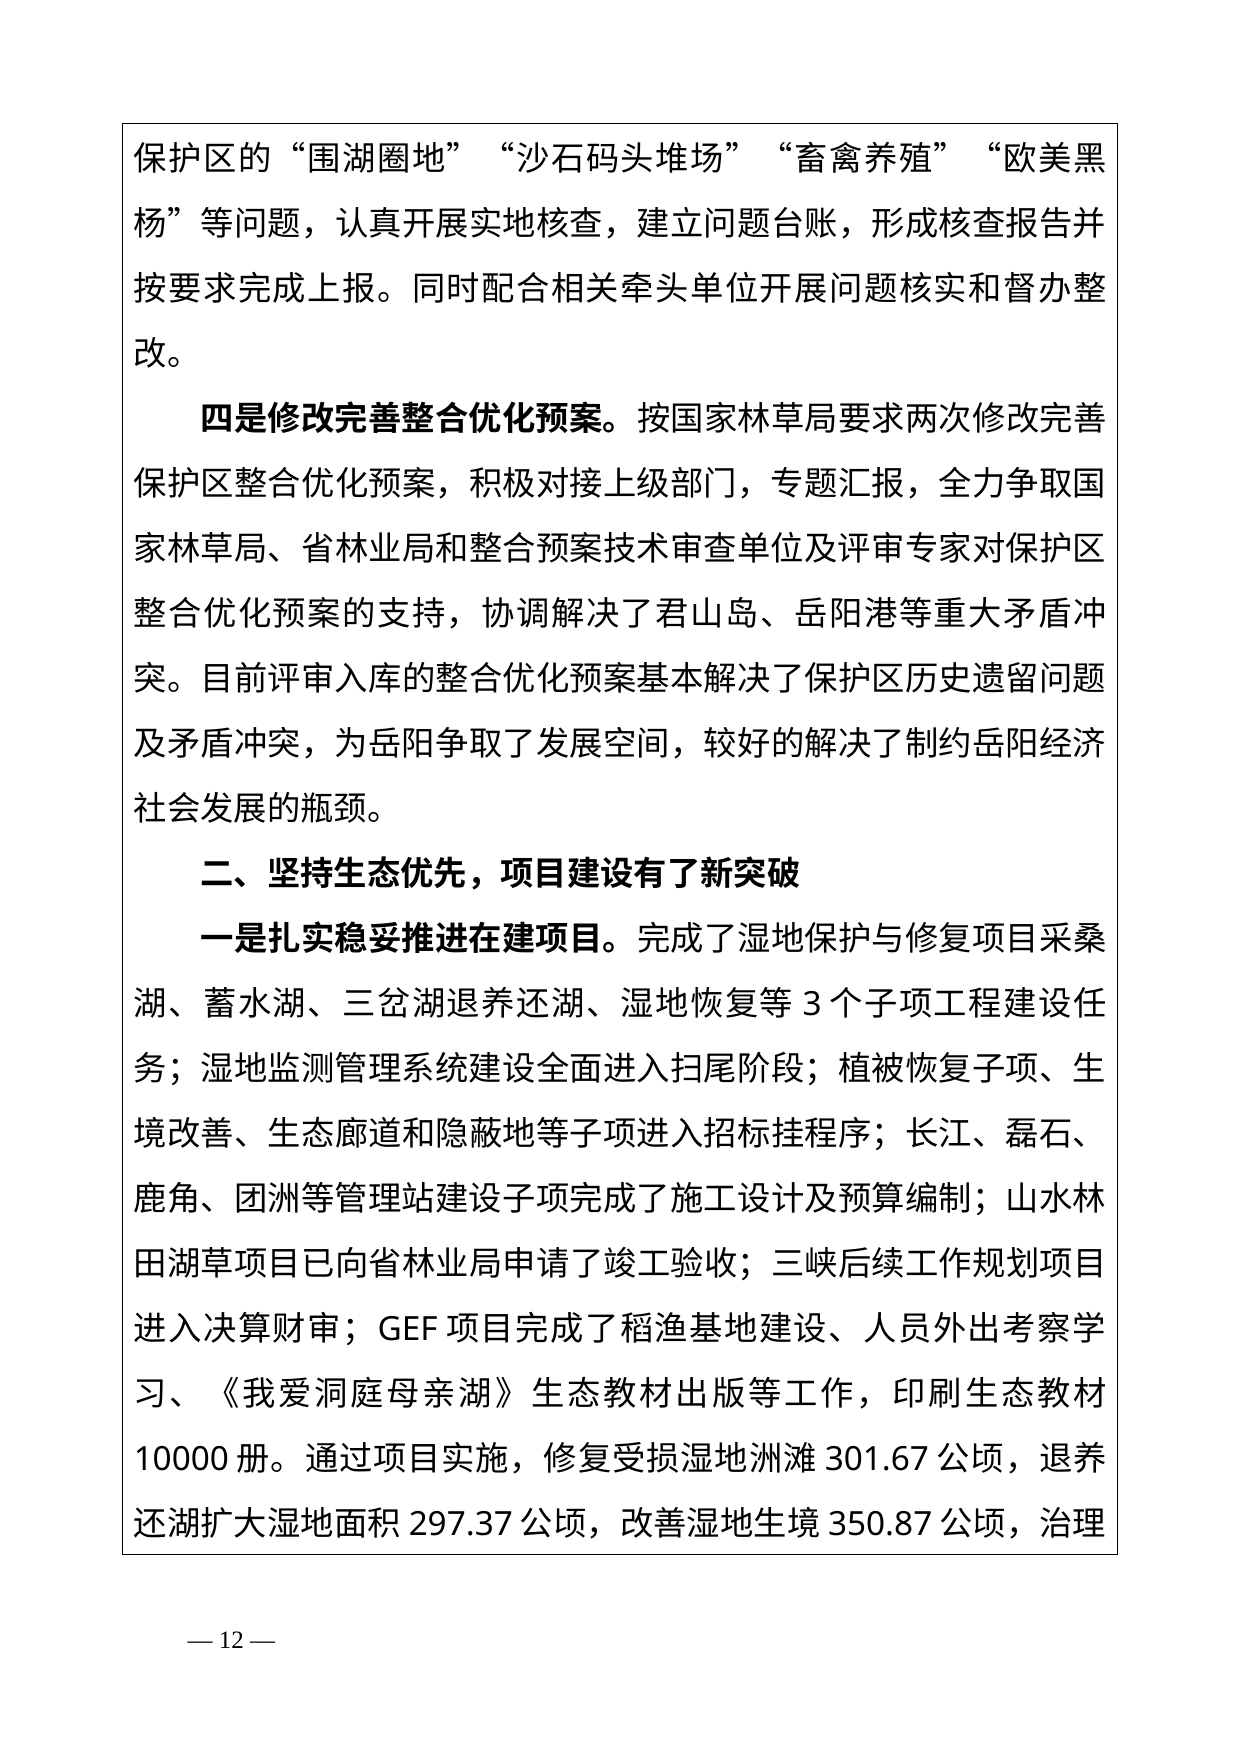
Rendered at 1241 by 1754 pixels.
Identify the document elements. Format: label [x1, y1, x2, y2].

table_header [123, 124, 1117, 1553]
